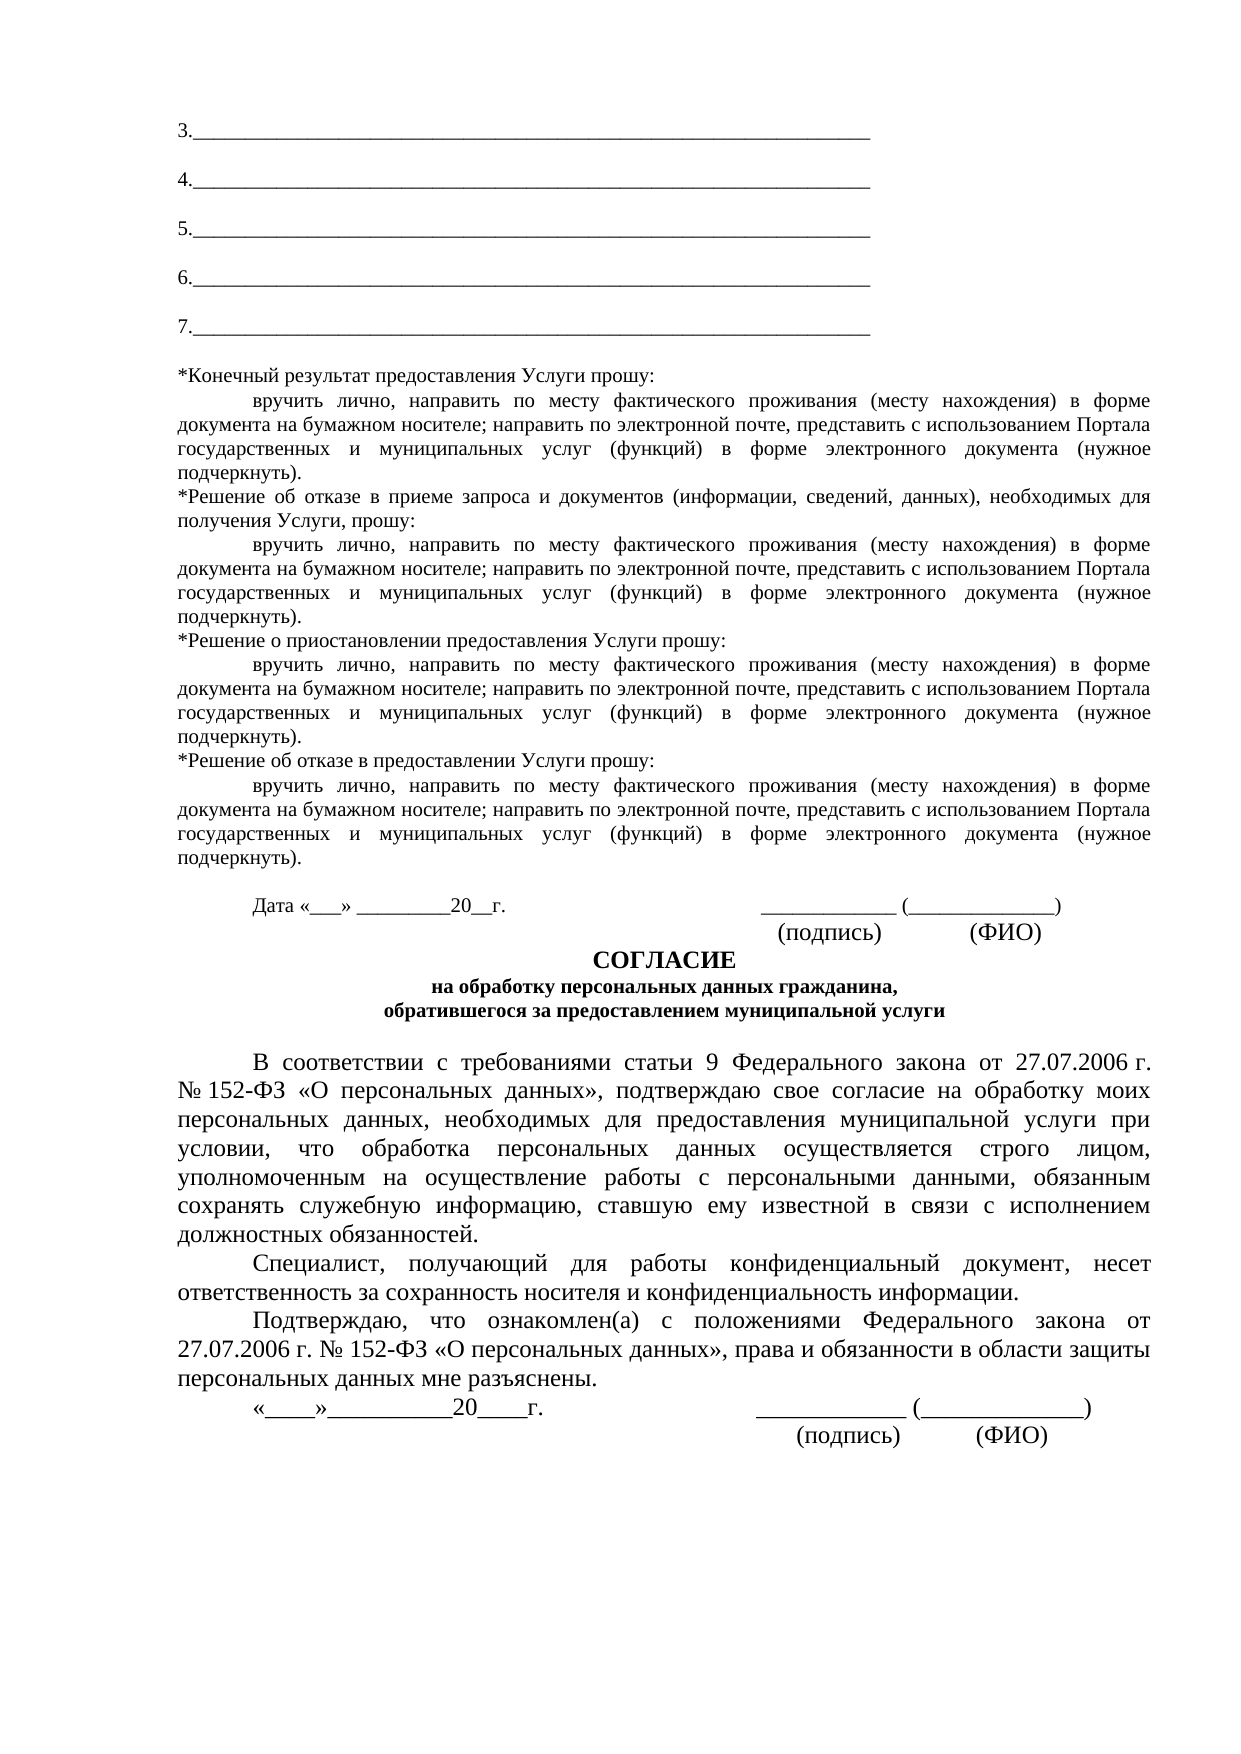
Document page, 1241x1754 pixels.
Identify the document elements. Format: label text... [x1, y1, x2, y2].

text «____»__________20____г. ____________ (_____________) [177, 1392, 1152, 1420]
text вручить лично, направить по месту фактического проживания (месту нахождения) в форме документа на бумажном носителе; направить по электронной почте, представить с использованием Портала государственных и муниципальных услуг (функций) в форме электронного документа (нужное подчеркнуть). [177, 387, 1152, 484]
text 6._________________________________________________________________ [177, 265, 1152, 289]
text Специалист, получающий для работы конфиденциальный документ, несет ответственность за сохранность носителя и конфиденциальность информации. [177, 1248, 1152, 1305]
text Подтверждаю, что ознакомлен(а) с положениями Федерального закона от 27.07.2006 г. № 152-ФЗ «О персональных данных», права и обязанности в области защиты персональных данных мне разъяснены. [177, 1305, 1152, 1392]
text на обработку персональных данных гражданина, [177, 974, 1152, 998]
text В соответствии с требованиями статьи 9 Федерального закона от 27.07.2006 г. № 152-ФЗ «О персональных данных», подтверждаю свое согласие на обработку моих персональных данных, необходимых для предоставления муниципальной услуги при условии, что обработка персональных данных осуществляется строго лицом, уполномоченным на осуществление работы с персональными данными, обязанным сохранять служебную информацию, ставшую ему известной в связи с исполнением должностных обязанностей. [177, 1047, 1152, 1248]
text 5._________________________________________________________________ [177, 216, 1152, 240]
text *Конечный результат предоставления Услуги прошу: [177, 363, 1152, 387]
text 7._________________________________________________________________ [177, 314, 1152, 338]
text (подпись) (ФИО) [177, 1420, 1152, 1449]
text *Решение об отказе в предоставлении Услуги прошу: [177, 748, 1152, 772]
text (подпись) (ФИО) [177, 917, 1152, 946]
text вручить лично, направить по месту фактического проживания (месту нахождения) в форме документа на бумажном носителе; направить по электронной почте, представить с использованием Портала государственных и муниципальных услуг (функций) в форме электронного документа (нужное подчеркнуть). [177, 772, 1152, 869]
text *Решение о приостановлении предоставления Услуги прошу: [177, 628, 1152, 652]
text вручить лично, направить по месту фактического проживания (месту нахождения) в форме документа на бумажном носителе; направить по электронной почте, представить с использованием Портала государственных и муниципальных услуг (функций) в форме электронного документа (нужное подчеркнуть). [177, 652, 1152, 748]
text 4._________________________________________________________________ [177, 167, 1152, 191]
text СОГЛАСИЕ [177, 946, 1152, 974]
text вручить лично, направить по месту фактического проживания (месту нахождения) в форме документа на бумажном носителе; направить по электронной почте, представить с использованием Портала государственных и муниципальных услуг (функций) в форме электронного документа (нужное подчеркнуть). [177, 532, 1152, 628]
text 3._________________________________________________________________ [177, 118, 1152, 142]
text обратившегося за предоставлением муниципальной услуги [177, 998, 1152, 1022]
text *Решение об отказе в приеме запроса и документов (информации, сведений, данных), необходимых для получения Услуги, прошу: [177, 484, 1152, 532]
text Дата «___» _________20__г. _____________ (______________) [177, 893, 1152, 917]
